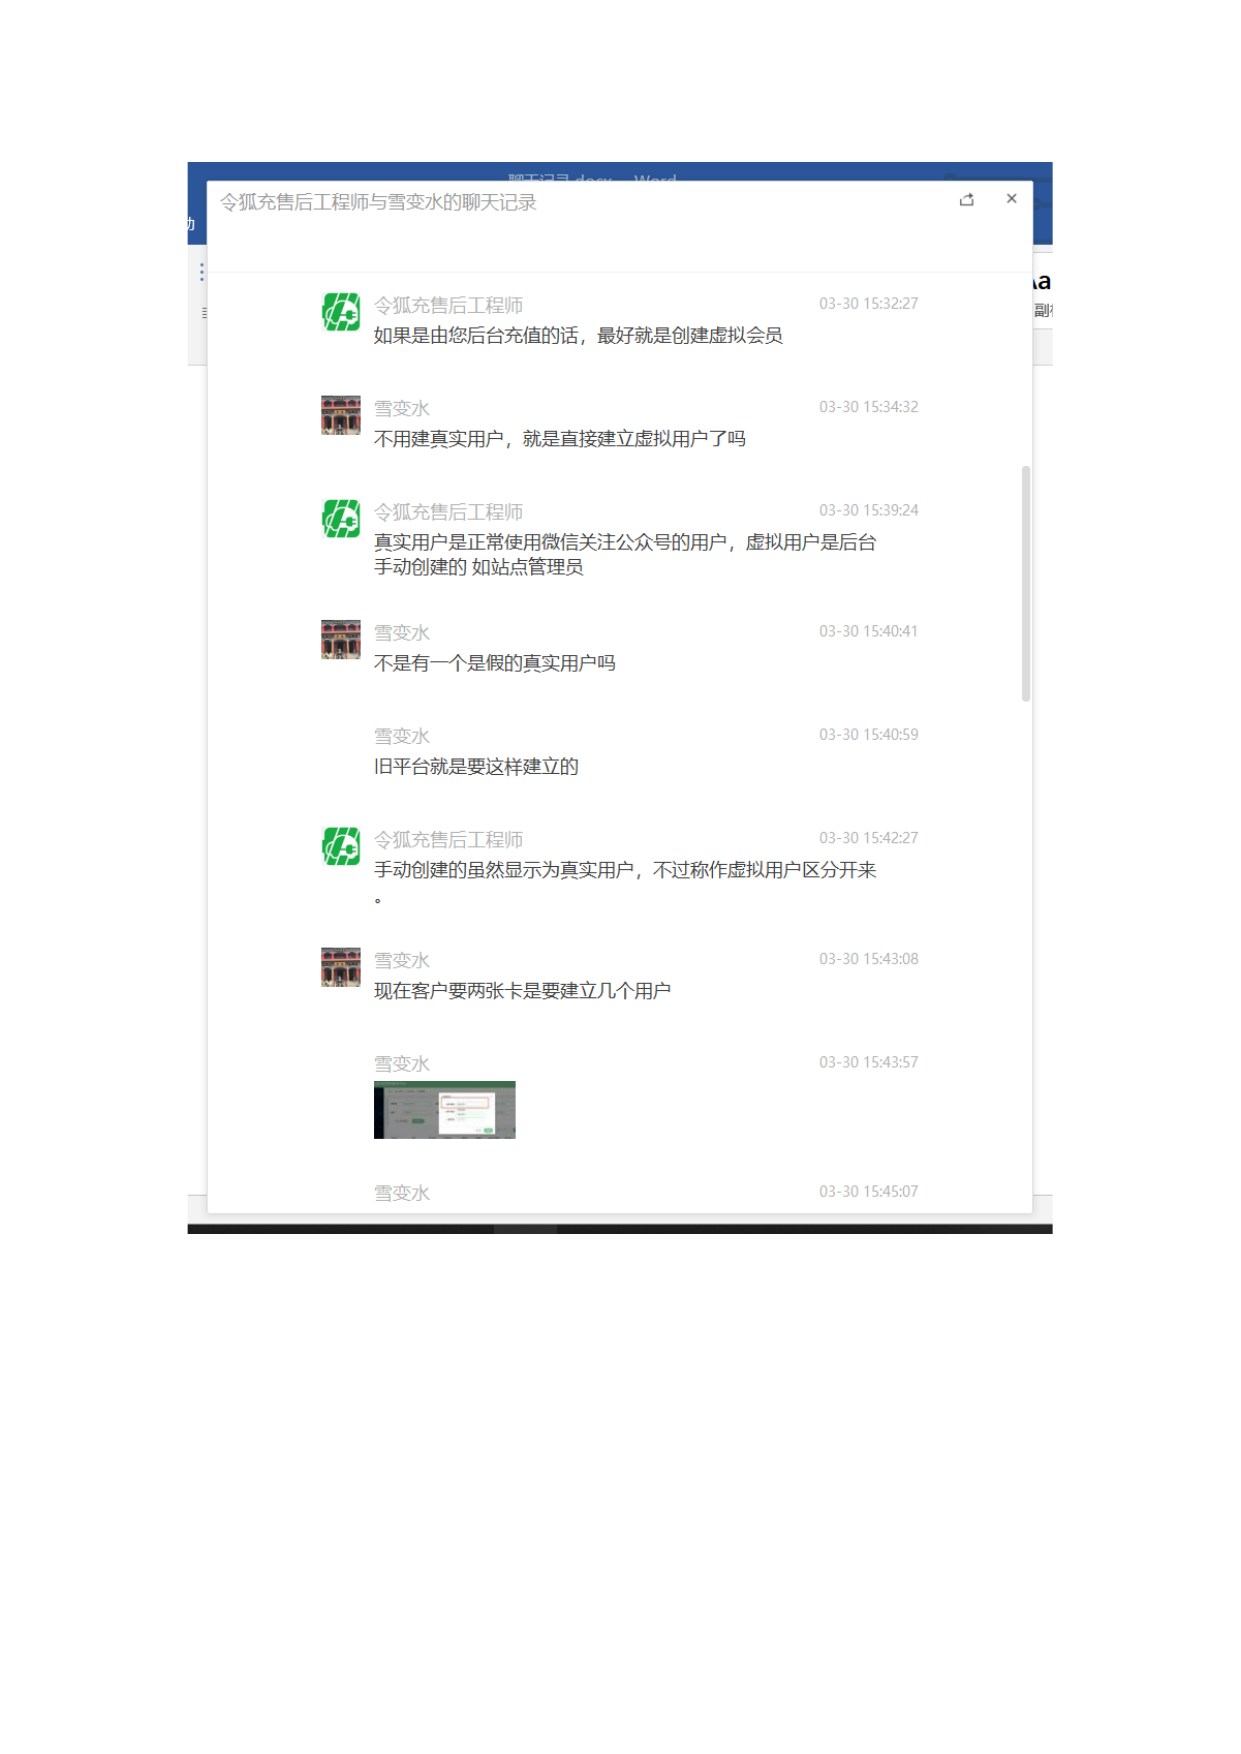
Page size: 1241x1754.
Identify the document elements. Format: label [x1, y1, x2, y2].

picture [187, 162, 1053, 1234]
